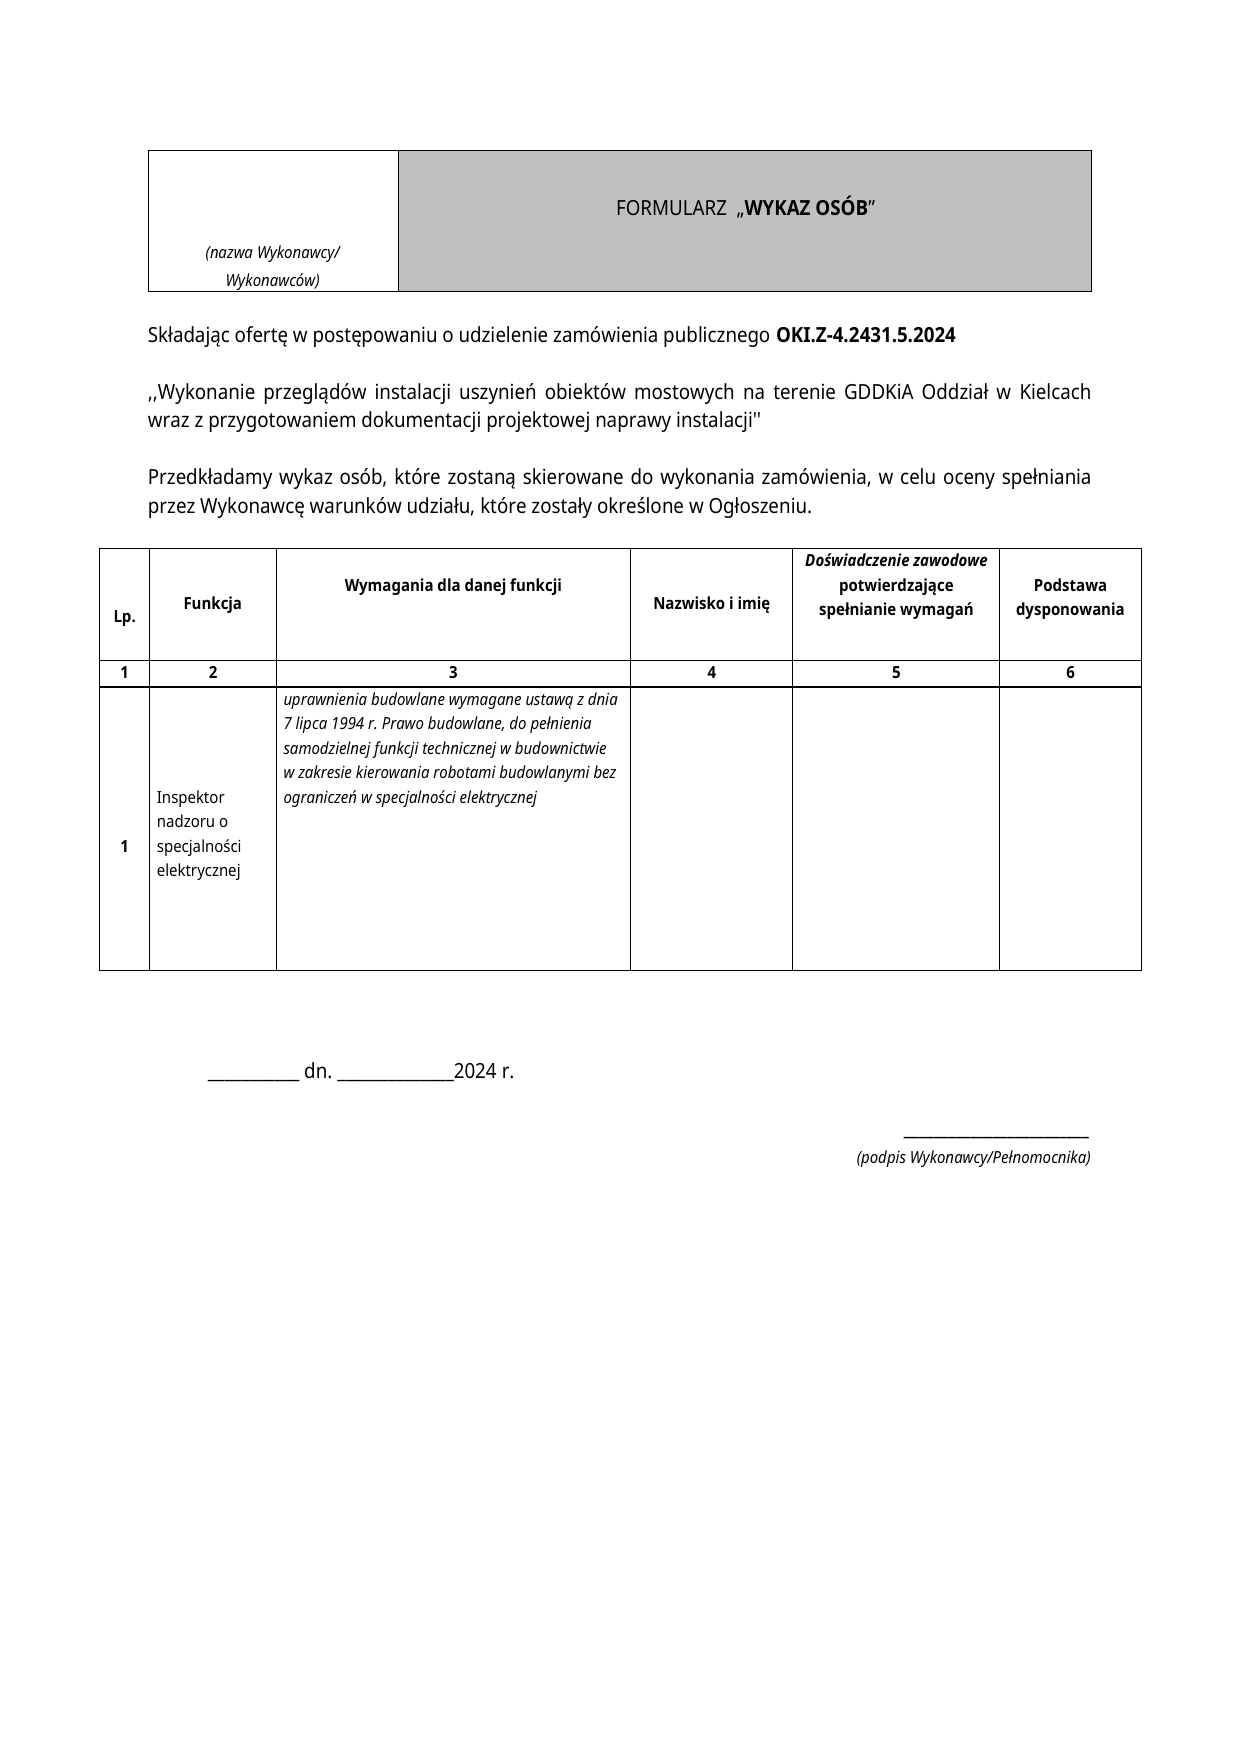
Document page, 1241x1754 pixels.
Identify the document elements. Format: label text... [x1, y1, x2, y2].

text ___________ dn. ______________2024 r. [148, 1056, 1093, 1113]
table_header Funkcja [150, 549, 276, 660]
table_header Lp. [100, 549, 149, 660]
table_cell [631, 688, 792, 970]
table_cell 3 [277, 661, 630, 686]
table_cell 2 [150, 661, 276, 686]
table_header (nazwa Wykonawcy/ Wykonawców) [149, 151, 398, 291]
table_cell Inspektor nadzoru o specjalności elektrycznej [150, 688, 276, 970]
table_header Doświadczenie zawodowe potwierdzające spełnianie wymagań [793, 549, 999, 660]
table_cell 4 [631, 661, 792, 686]
text Przedkładamy wykaz osób, które zostaną skierowane do wykonania zamówienia, w celu oceny spełniania przez Wykonawcę warunków udziału, które zostały określone w Ogłoszeniu. [148, 462, 1093, 519]
table_header Wymagania dla danej funkcji [277, 549, 630, 660]
text Składając ofertę w postępowaniu o udzielenie zamówienia publicznego OKI.Z-4.2431.5.2024 [148, 320, 1122, 349]
table_cell 1 [100, 661, 149, 686]
table_header FORMULARZ „WYKAZ OSÓB” [399, 151, 1091, 291]
table_cell uprawnienia budowlane wymagane ustawą z dnia 7 lipca 1994 r. Prawo budowlane, do pełnienia samodzielnej funkcji technicznej w budownictwie w zakresie kierowania robotami budowlanymi bez ograniczeń w specjalności elektrycznej [277, 688, 630, 970]
text (podpis Wykonawcy/Pełnomocnika) [148, 1141, 1093, 1168]
table_cell [793, 688, 999, 970]
table_cell 6 [1000, 661, 1141, 686]
table_cell 5 [793, 661, 999, 686]
text _________________________ [148, 1113, 1093, 1141]
text ,,Wykonanie przeglądów instalacji uszynień obiektów mostowych na terenie GDDKiA Oddział w Kielcach wraz z przygotowaniem dokumentacji projektowej naprawy instalacji'' [148, 377, 1093, 434]
table_cell 1 [100, 688, 149, 970]
table_header Podstawa dysponowania [1000, 549, 1141, 660]
table_header Nazwisko i imię [631, 549, 792, 660]
table_cell [1000, 688, 1141, 970]
